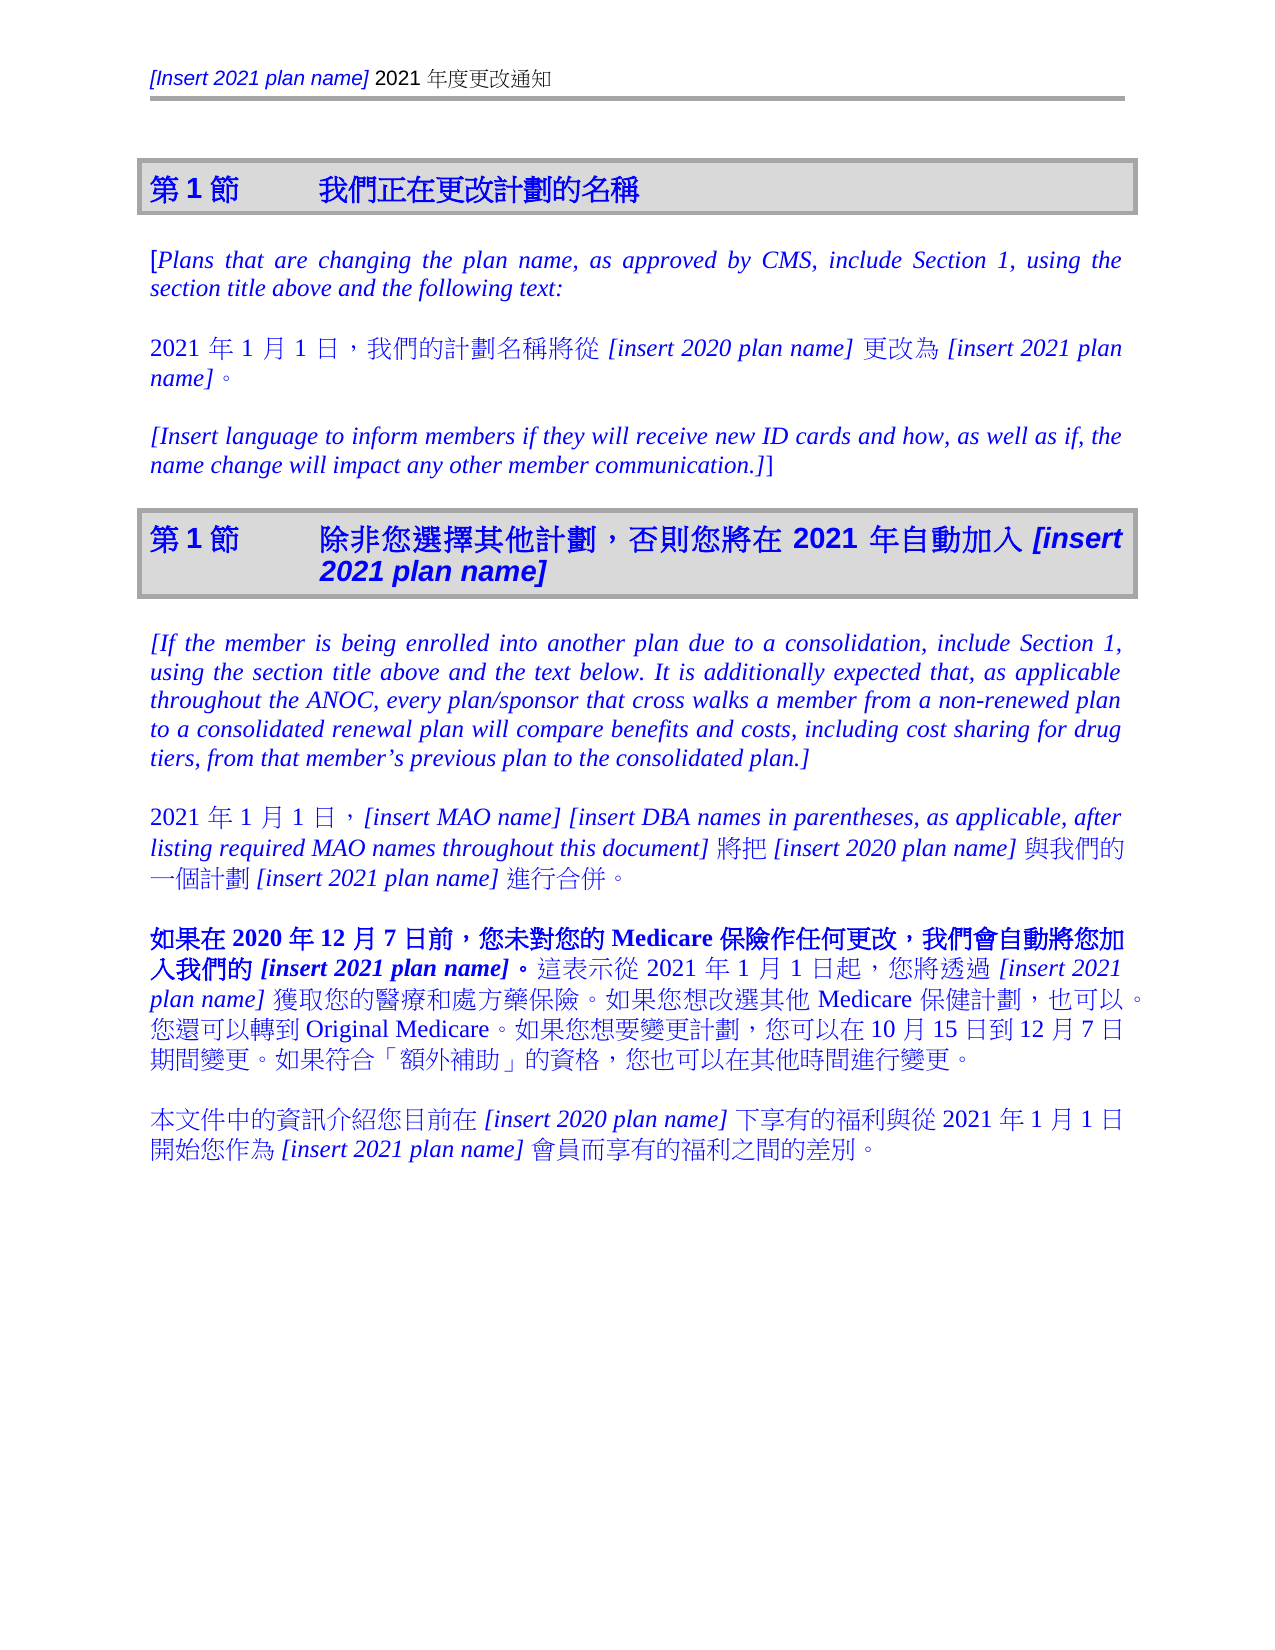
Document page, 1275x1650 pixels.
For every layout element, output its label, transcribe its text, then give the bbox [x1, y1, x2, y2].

text [Plans that are changing the plan name, as approved by CMS, include Section 1, using the section title above and the following text: [150, 244, 1125, 302]
text [Insert language to inform members if they will receive new ID cards and how, as well as if, the name change will impact any other member communication.]] [150, 421, 1125, 479]
text 2021 年 1 月 1 日，[insert MAO name] [insert DBA names in parentheses, as applicable, after listing required MAO names throughout this document] 將把 [insert 2020 plan name] 與我們的一個計劃 [insert 2021 plan name] 進行合併。 [150, 801, 1125, 892]
subtitle 第 1 節 我們正在更改計劃的名稱 [142, 163, 1133, 211]
text 本文件中的資訊介紹您目前在 [insert 2020 plan name] 下享有的福利與從 2021 年 1 月 1 日開始您作為 [insert 2021 plan name] 會員而享有的福利之間的差別。 [150, 1102, 1125, 1163]
subtitle 第 1 節 除非您選擇其他計劃，否則您將在 2021 年自動加入 [insert 2021 plan name] [142, 513, 1133, 594]
text 2021 年 1 月 1 日，我們的計劃名稱將從 [insert 2020 plan name] 更改為 [insert 2021 plan name]。 [150, 331, 1125, 392]
text [If the member is being enrolled into another plan due to a consolidation, include Section 1, using the section title above and the text below. It is additionally expected that, as applicable throughout the ANOC, every plan/sponsor that cross walks a member from a non-renewed plan to a consolidated renewal plan will compare benefits and costs, including cost sharing for drug tiers, from that member’s previous plan to the consolidated plan.] [150, 628, 1125, 772]
text 如果在 2020 年 12 月 7 日前，您未對您的 Medicare 保險作任何更改，我們會自動將您加入我們的 [insert 2021 plan name]。這表示從 2021 年 1 月 1 日起，您將透過 [insert 2021 plan name] 獲取您的醫療和處方藥保險。如果您想改選其他 Medicare 保健計劃，也可以。您還可以轉到 Original Medicare。如果您想要變更計劃，您可以在 10 月 15 日到 12 月 7 日期間變更。如果符合「額外補助」的資格，您也可以在其他時間進行變更。 [150, 921, 1125, 1073]
